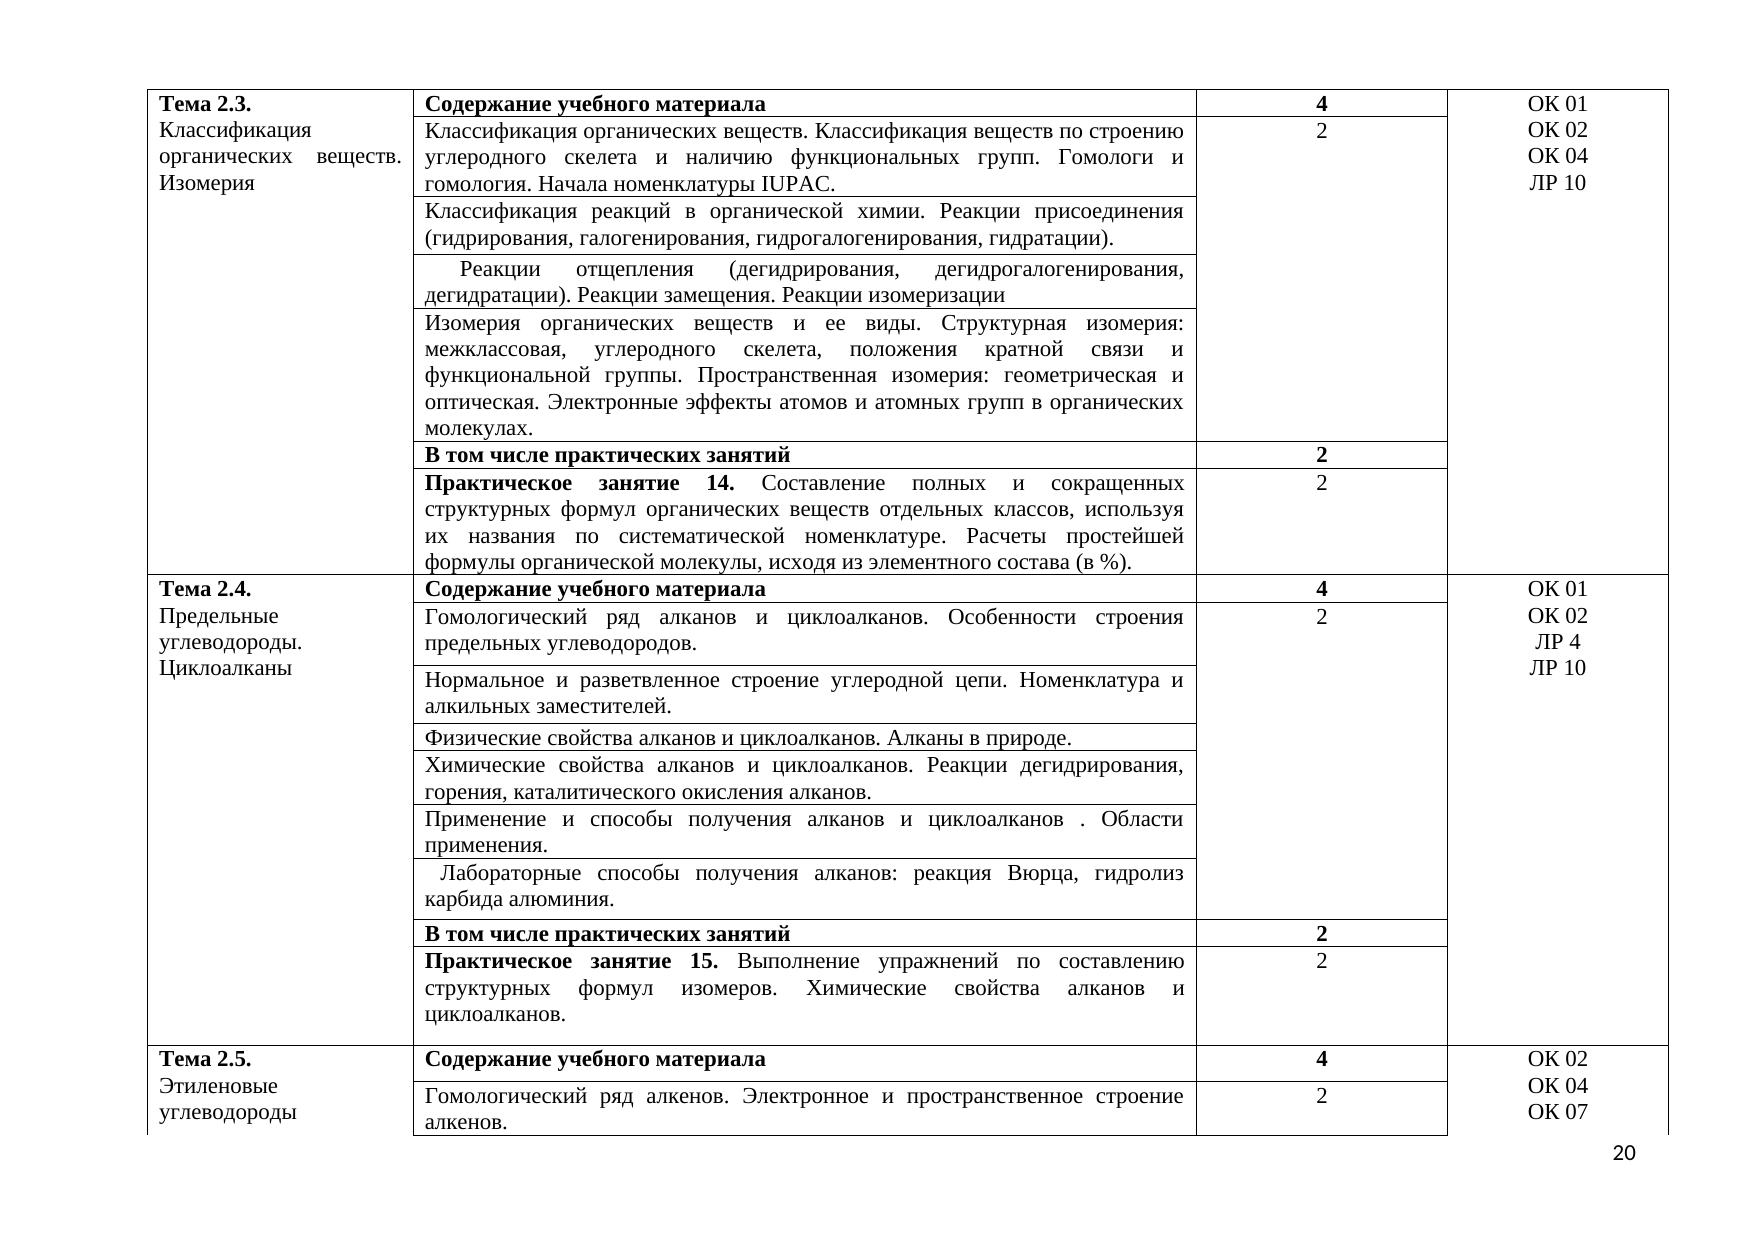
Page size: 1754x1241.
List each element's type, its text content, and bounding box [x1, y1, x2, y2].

table_cell Изомерия органических веществ и ее виды. Структурная изомерия: межклассовая, углеродного скелета, положения кратной связи и функциональной группы. Пространственная изомерия: геометрическая и оптическая. Электронные эффекты атомов и атомных групп в органических молекулах. [414, 309, 1196, 441]
table_cell 2 [1197, 1082, 1447, 1134]
table_cell Практическое занятие 15. Выполнение упражнений по составлению структурных формул изомеров. Химические свойства алканов и циклоалканов. [414, 947, 1196, 1044]
table_cell Гомологический ряд алкенов. Электронное и пространственное строение алкенов. [414, 1082, 1196, 1134]
table_cell 2 [1197, 442, 1447, 468]
table_cell Содержание учебного материала [414, 1046, 1196, 1081]
table_cell Практическое занятие 14. Составление полных и сокращенных структурных формул органических веществ отдельных классов, используя их названия по систематической номенклатуре. Расчеты простейшей формулы органической молекулы, исходя из элементного состава (в %). [414, 469, 1196, 574]
table_cell Нормальное и разветвленное строение углеродной цепи. Номенклатура и алкильных заместителей. [414, 666, 1196, 723]
table_cell Классификация реакций в органической химии. Реакции присоединения (гидрирования, галогенирования, гидрогалогенирования, гидратации). [414, 197, 1196, 254]
table_cell Содержание учебного материала [414, 90, 1196, 116]
table_cell Лабораторные способы получения алканов: реакция Вюрца, гидролиз карбида алюминия. [414, 859, 1196, 919]
table_cell В том числе практических занятий [414, 920, 1196, 946]
table_cell Физические свойства алканов и циклоалканов. Алканы в природе. [414, 724, 1196, 750]
table_cell Содержание учебного материала [414, 575, 1196, 602]
table_cell 2 [1197, 469, 1447, 574]
table_cell Тема 2.3. Классификация органических веществ. Изомерия [148, 90, 413, 574]
table_cell 4 [1197, 1046, 1447, 1081]
table_cell 4 [1197, 90, 1447, 116]
table_cell Тема 2.4. Предельные углеводороды. Циклоалканы [148, 575, 413, 1044]
table_cell Реакции отщепления (дегидрирования, дегидрогалогенирования, дегидратации). Реакции замещения. Реакции изомеризации [414, 255, 1196, 308]
table_cell 2 [1197, 920, 1447, 946]
table_cell 2 [1197, 947, 1447, 1044]
table_cell Применение и способы получения алканов и циклоалканов . Области применения. [414, 805, 1196, 858]
table_cell Тема 2.5. Этиленовые углеводороды [148, 1046, 413, 1134]
table_cell Химические свойства алканов и циклоалканов. Реакции дегидрирования, горения, каталитического окисления алканов. [414, 751, 1196, 804]
table_cell 4 [1197, 575, 1447, 602]
table_cell В том числе практических занятий [414, 442, 1196, 468]
table_cell Классификация органических веществ. Классификация веществ по строению углеродного скелета и наличию функциональных групп. Гомологи и гомология. Начала номенклатуры IUPAC. [414, 117, 1196, 196]
table_cell ОК 01 ОК 02 ОК 04 ЛР 10 [1448, 90, 1668, 574]
table_cell ОК 01 ОК 02 ЛР 4 ЛР 10 [1448, 575, 1668, 1044]
table_cell Гомологический ряд алканов и циклоалканов. Особенности строения предельных углеводородов. [414, 603, 1196, 665]
table_cell 2 [1197, 603, 1447, 919]
table_cell ОК 02 ОК 04 ОК 07 [1448, 1046, 1668, 1134]
table_cell 2 [1197, 117, 1447, 441]
